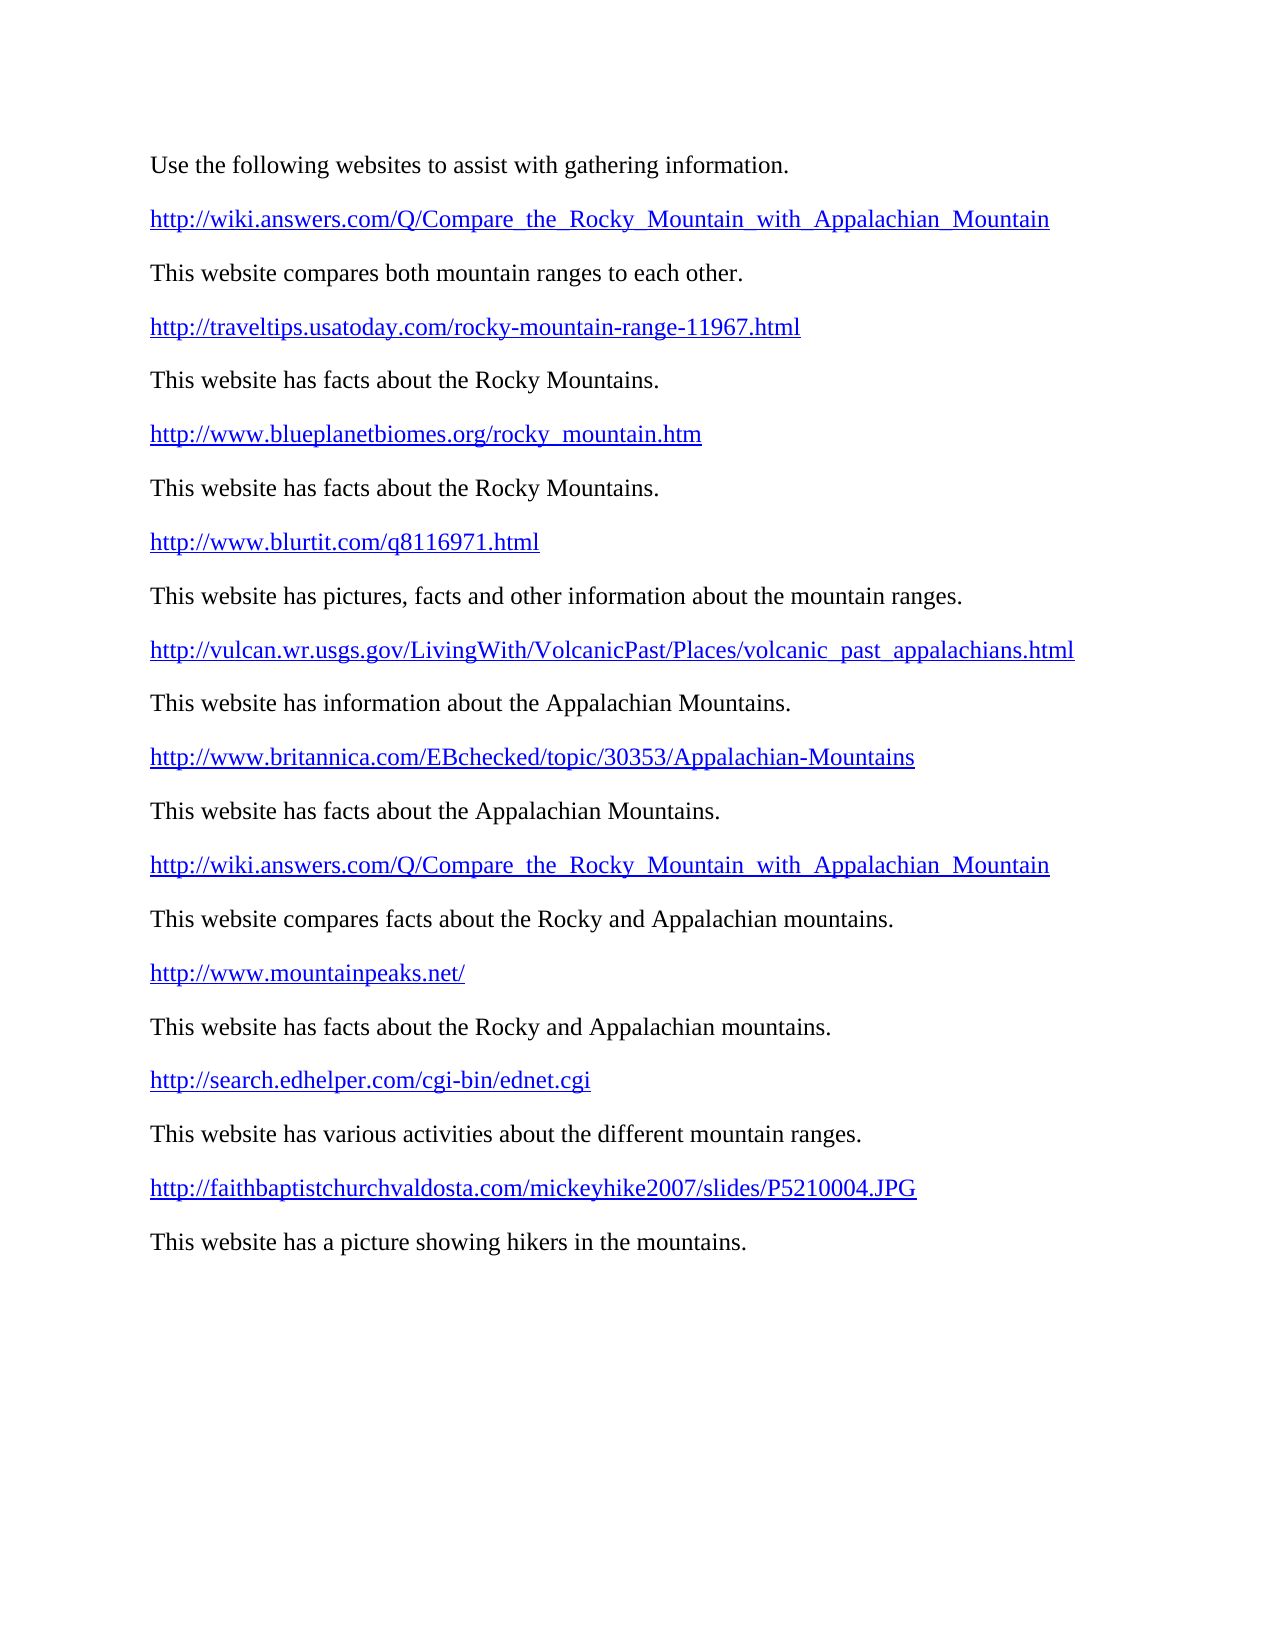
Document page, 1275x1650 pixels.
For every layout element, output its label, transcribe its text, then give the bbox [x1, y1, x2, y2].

text This website has facts about the Rocky Mountains. [150, 473, 1125, 502]
text http://www.blurtit.com/q8116971.html [150, 527, 1125, 556]
text This website compares facts about the Rocky and Appalachian mountains. [150, 904, 1125, 933]
text This website has a picture showing hikers in the mountains. [150, 1227, 1125, 1256]
text http://www.blueplanetbiomes.org/rocky_mountain.htm [150, 419, 1125, 448]
text http://wiki.answers.com/Q/Compare_the_Rocky_Mountain_with_Appalachian_Mountain [150, 850, 1125, 879]
text http://traveltips.usatoday.com/rocky-mountain-range-11967.html [150, 312, 1125, 340]
text http://wiki.answers.com/Q/Compare_the_Rocky_Mountain_with_Appalachian_Mountain [150, 204, 1125, 233]
text http://faithbaptistchurchvaldosta.com/mickeyhike2007/slides/P5210004.JPG [150, 1173, 1125, 1202]
text Use the following websites to assist with gathering information. [150, 150, 1125, 179]
text This website has facts about the Rocky Mountains. [150, 365, 1125, 394]
text http://www.mountainpeaks.net/ [150, 958, 1125, 987]
text This website has facts about the Appalachian Mountains. [150, 796, 1125, 825]
text This website has various activities about the different mountain ranges. [150, 1119, 1125, 1148]
text http://search.edhelper.com/cgi-bin/ednet.cgi [150, 1066, 1125, 1094]
text This website compares both mountain ranges to each other. [150, 258, 1125, 286]
text http://www.britannica.com/EBchecked/topic/30353/Appalachian-Mountains [150, 742, 1125, 771]
text This website has information about the Appalachian Mountains. [150, 688, 1125, 717]
text This website has pictures, facts and other information about the mountain ranges. [150, 581, 1125, 609]
text This website has facts about the Rocky and Appalachian mountains. [150, 1012, 1125, 1040]
text http://vulcan.wr.usgs.gov/LivingWith/VolcanicPast/Places/volcanic_past_appalachians.html [150, 635, 1125, 663]
